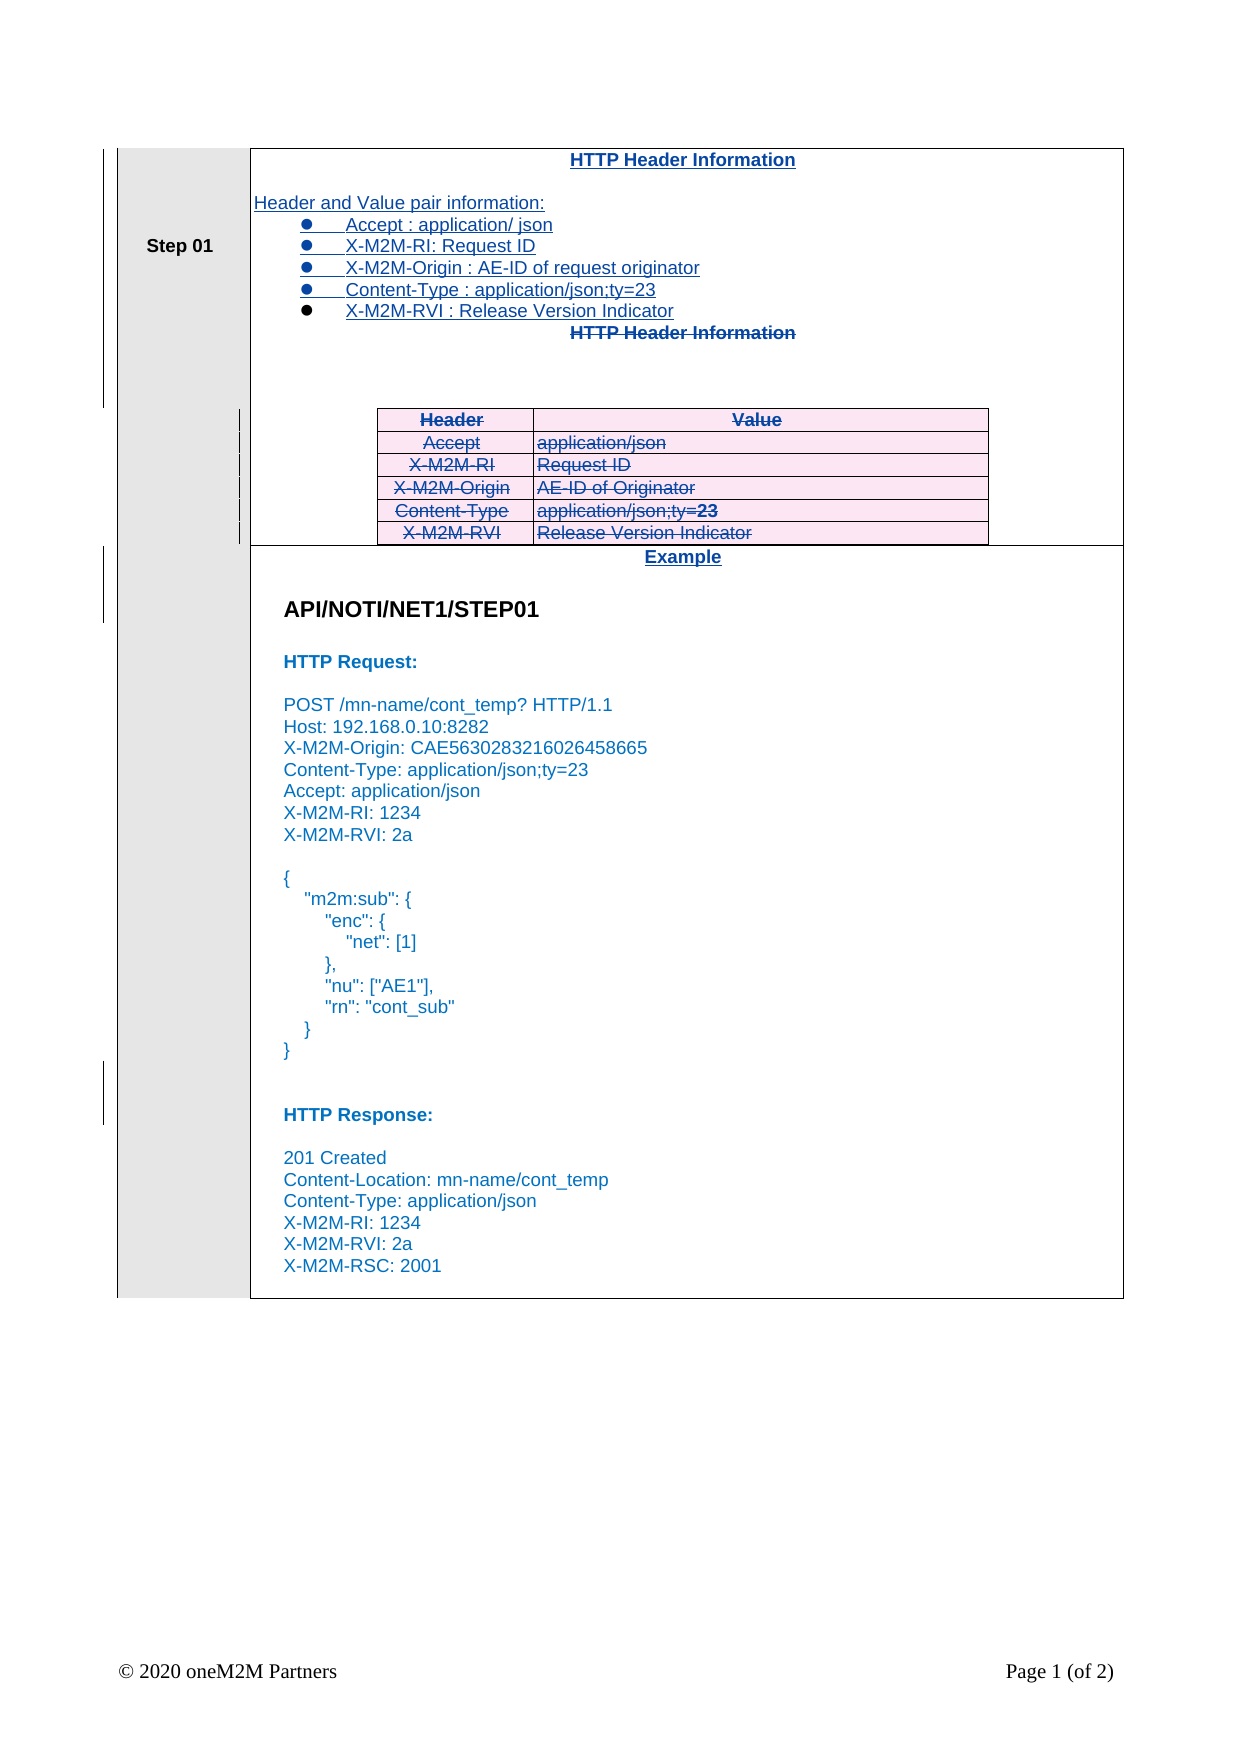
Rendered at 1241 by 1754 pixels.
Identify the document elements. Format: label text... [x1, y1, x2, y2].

table_cell [251, 149, 1123, 545]
table_cell API/NOTI/NET1/STEP01 HTTP Request: POST /mn-name/cont_temp? HTTP/1.1 Host: 192.168.0.10:8282 X-M2M-Origin: CAE5630283216026458665 Content-Type: application/json;ty=23 Accept: application/json X-M2M-RI: 1234 X-M2M-RVI: 2a { "m2m:sub": { "enc": { "net": [1] }, "nu": ["AE1"], "rn": "cont_sub" } } HTTP Response: 201 Created Content-Location: mn-name/cont_temp Content-Type: application/json X-M2M-RI: 1234 X-M2M-RVI: 2a X-M2M-RSC: 2001 [251, 546, 1123, 1298]
